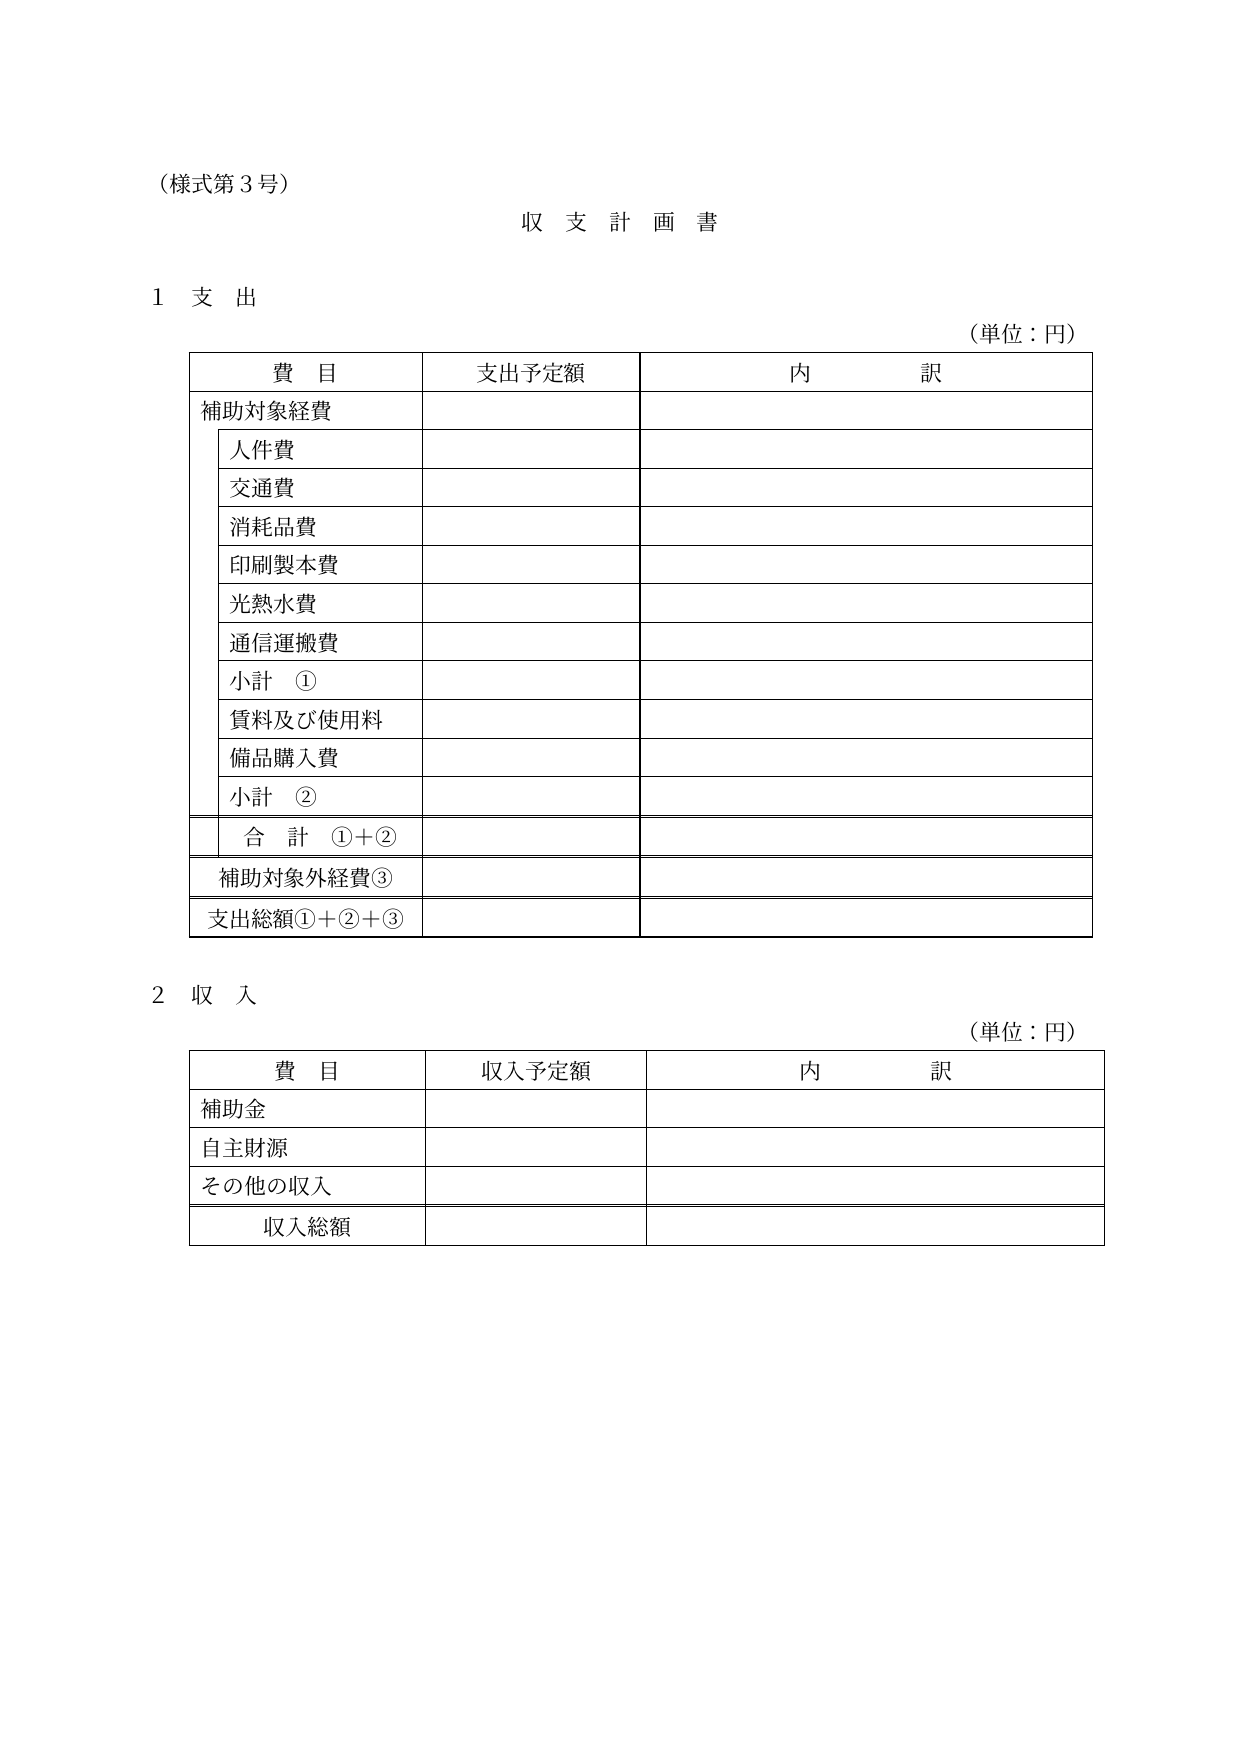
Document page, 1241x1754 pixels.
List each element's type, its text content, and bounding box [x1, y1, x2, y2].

text １ 支 出 [148, 277, 1092, 314]
table_cell 印刷製本費 [219, 546, 422, 583]
table_cell [641, 700, 1092, 737]
table_cell [641, 546, 1092, 583]
table_cell [647, 1207, 1104, 1245]
table_cell 小計 ① [219, 661, 422, 699]
table_cell その他の収入 [190, 1167, 425, 1204]
table_cell [426, 1207, 646, 1245]
table_header 支出予定額 [423, 353, 639, 391]
table_header 内 訳 [647, 1051, 1104, 1088]
table_cell [423, 777, 639, 814]
table_header 費 目 [190, 1051, 425, 1088]
table_cell [423, 507, 639, 545]
table_cell [641, 739, 1092, 776]
table_cell [426, 1090, 646, 1127]
table_cell 光熱水費 [219, 584, 422, 622]
table_cell [423, 899, 639, 936]
table_cell [423, 430, 639, 468]
table_cell 小計 ② [219, 777, 422, 814]
table_cell [190, 738, 218, 776]
table_header 費 目 [190, 353, 422, 391]
table_cell [190, 776, 218, 814]
text （様式第３号） [148, 164, 1092, 202]
table_cell 補助対象経費 [190, 392, 422, 429]
table_cell [426, 1128, 646, 1166]
table_cell 補助金 [190, 1090, 425, 1127]
table_cell [641, 392, 1092, 429]
table_cell [423, 469, 639, 506]
table_cell 備品購入費 [219, 739, 422, 776]
table_cell 消耗品費 [219, 507, 422, 545]
table_cell [641, 777, 1092, 814]
table_cell [641, 584, 1092, 622]
table_cell [641, 469, 1092, 506]
table_cell [641, 899, 1092, 936]
table_cell [190, 468, 218, 506]
table_cell [423, 661, 639, 699]
table_cell 通信運搬費 [219, 623, 422, 660]
table_cell 補助対象外経費③ [190, 858, 422, 896]
table_cell 支出総額①＋②＋③ [190, 899, 422, 936]
table_cell [423, 623, 639, 660]
table_cell [423, 392, 639, 429]
table_cell [641, 623, 1092, 660]
table_cell [641, 818, 1092, 855]
table_cell [190, 545, 218, 583]
table_cell [647, 1128, 1104, 1166]
table_cell [426, 1167, 646, 1204]
table_cell [641, 661, 1092, 699]
table_cell [190, 660, 218, 699]
table_cell 交通費 [219, 469, 422, 506]
table_cell [423, 818, 639, 855]
table_cell [190, 818, 218, 855]
table_cell [423, 739, 639, 776]
table_cell [190, 429, 218, 468]
table_cell [190, 622, 218, 660]
table_cell [423, 546, 639, 583]
table_cell [190, 506, 218, 545]
table_cell [423, 584, 639, 622]
table_cell 自主財源 [190, 1128, 425, 1166]
table_cell [190, 583, 218, 622]
table_cell [423, 858, 639, 896]
table_header 収入予定額 [426, 1051, 646, 1088]
text 収 支 計 画 書 [148, 202, 1092, 239]
table_header 内 訳 [641, 353, 1092, 391]
text （単位：円） [148, 1012, 1092, 1050]
table_cell [641, 430, 1092, 468]
table_cell [190, 699, 218, 737]
text ２ 収 入 [148, 975, 1092, 1012]
table_cell [641, 507, 1092, 545]
table_cell 賃料及び使用料 [219, 700, 422, 737]
table_cell [647, 1090, 1104, 1127]
table_cell [423, 700, 639, 737]
table_cell [641, 858, 1092, 896]
table_cell 合 計 ①＋② [219, 818, 422, 855]
table_cell [647, 1167, 1104, 1204]
text （単位：円） [148, 314, 1092, 352]
table_cell 人件費 [219, 430, 422, 468]
table_cell 収入総額 [190, 1207, 425, 1245]
